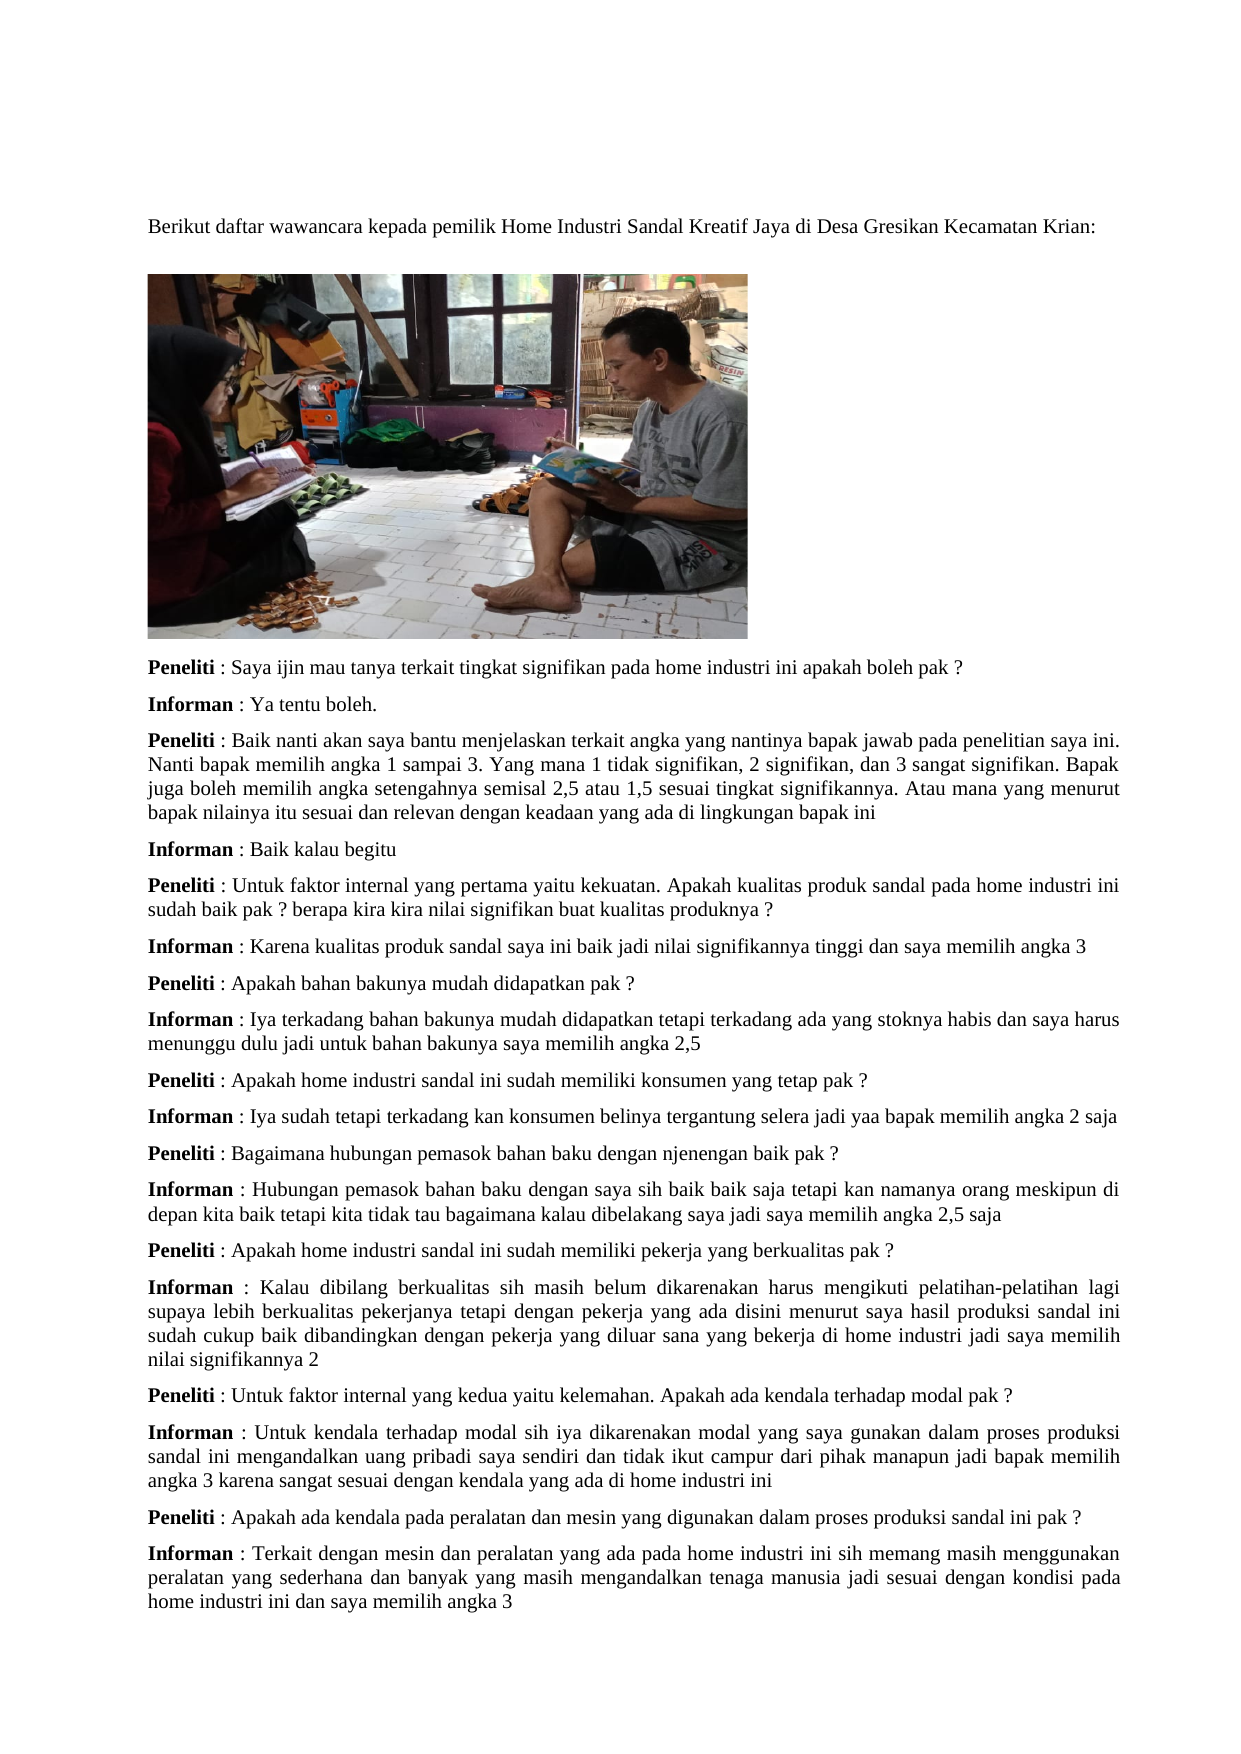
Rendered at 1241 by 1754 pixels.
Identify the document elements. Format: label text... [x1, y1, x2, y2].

text Peneliti : Saya ijin mau tanya terkait tingkat signifikan pada home industri ini apakah boleh pak ? [148, 655, 1122, 679]
text Informan : Iya sudah tetapi terkadang kan konsumen belinya tergantung selera jadi yaa bapak memilih angka 2 saja [148, 1104, 1122, 1128]
text Peneliti : Apakah home industri sandal ini sudah memiliki konsumen yang tetap pak ? [148, 1068, 1122, 1092]
text Informan : Untuk kendala terhadap modal sih iya dikarenakan modal yang saya gunakan dalam proses produksi sandal ini mengandalkan uang pribadi saya sendiri dan tidak ikut campur dari pihak manapun jadi bapak memilih angka 3 karena sangat sesuai dengan kendala yang ada di home industri ini [148, 1420, 1122, 1492]
text Informan : Kalau dibilang berkualitas sih masih belum dikarenakan harus mengikuti pelatihan-pelatihan lagi supaya lebih berkualitas pekerjanya tetapi dengan pekerja yang ada disini menurut saya hasil produksi sandal ini sudah cukup baik dibandingkan dengan pekerja yang diluar sana yang bekerja di home industri jadi saya memilih nilai signifikannya 2 [148, 1274, 1122, 1371]
text Informan : Hubungan pemasok bahan baku dengan saya sih baik baik saja tetapi kan namanya orang meskipun di depan kita baik tetapi kita tidak tau bagaimana kalau dibelakang saya jadi saya memilih angka 2,5 saja [148, 1177, 1122, 1226]
text Informan : Iya terkadang bahan bakunya mudah didapatkan tetapi terkadang ada yang stoknya habis dan saya harus menunggu dulu jadi untuk bahan bakunya saya memilih angka 2,5 [148, 1007, 1122, 1055]
text Informan : Karena kualitas produk sandal saya ini baik jadi nilai signifikannya tinggi dan saya memilih angka 3 [148, 934, 1122, 958]
picture [147, 274, 748, 639]
text Peneliti : Apakah bahan bakunya mudah didapatkan pak ? [148, 971, 1122, 994]
text Peneliti : Apakah ada kendala pada peralatan dan mesin yang digunakan dalam proses produksi sandal ini pak ? [148, 1504, 1122, 1529]
text Informan : Baik kalau begitu [148, 837, 1122, 861]
text Peneliti : Baik nanti akan saya bantu menjelaskan terkait angka yang nantinya bapak jawab pada penelitian saya ini. Nanti bapak memilih angka 1 sampai 3. Yang mana 1 tidak signifikan, 2 signifikan, dan 3 sangat signifikan. Bapak juga boleh memilih angka setengahnya semisal 2,5 atau 1,5 sesuai tingkat signifikannya. Atau mana yang menurut bapak nilainya itu sesuai dan relevan dengan keadaan yang ada di lingkungan bapak ini [148, 728, 1122, 824]
text Informan : Terkait dengan mesin dan peralatan yang ada pada home industri ini sih memang masih menggunakan peralatan yang sederhana dan banyak yang masih mengandalkan tenaga manusia jadi sesuai dengan kondisi pada home industri ini dan saya memilih angka 3 [148, 1541, 1122, 1613]
text Peneliti : Untuk faktor internal yang pertama yaitu kekuatan. Apakah kualitas produk sandal pada home industri ini sudah baik pak ? berapa kira kira nilai signifikan buat kualitas produknya ? [148, 873, 1122, 921]
text Peneliti : Bagaimana hubungan pemasok bahan baku dengan njenengan baik pak ? [148, 1141, 1122, 1165]
text Peneliti : Untuk faktor internal yang kedua yaitu kelemahan. Apakah ada kendala terhadap modal pak ? [148, 1383, 1122, 1407]
text Informan : Ya tentu boleh. [148, 691, 1122, 716]
text Berikut daftar wawancara kepada pemilik Home Industri Sandal Kreatif Jaya di Desa Gresikan Kecamatan Krian: [148, 214, 1122, 238]
text Peneliti : Apakah home industri sandal ini sudah memiliki pekerja yang berkualitas pak ? [148, 1238, 1122, 1262]
